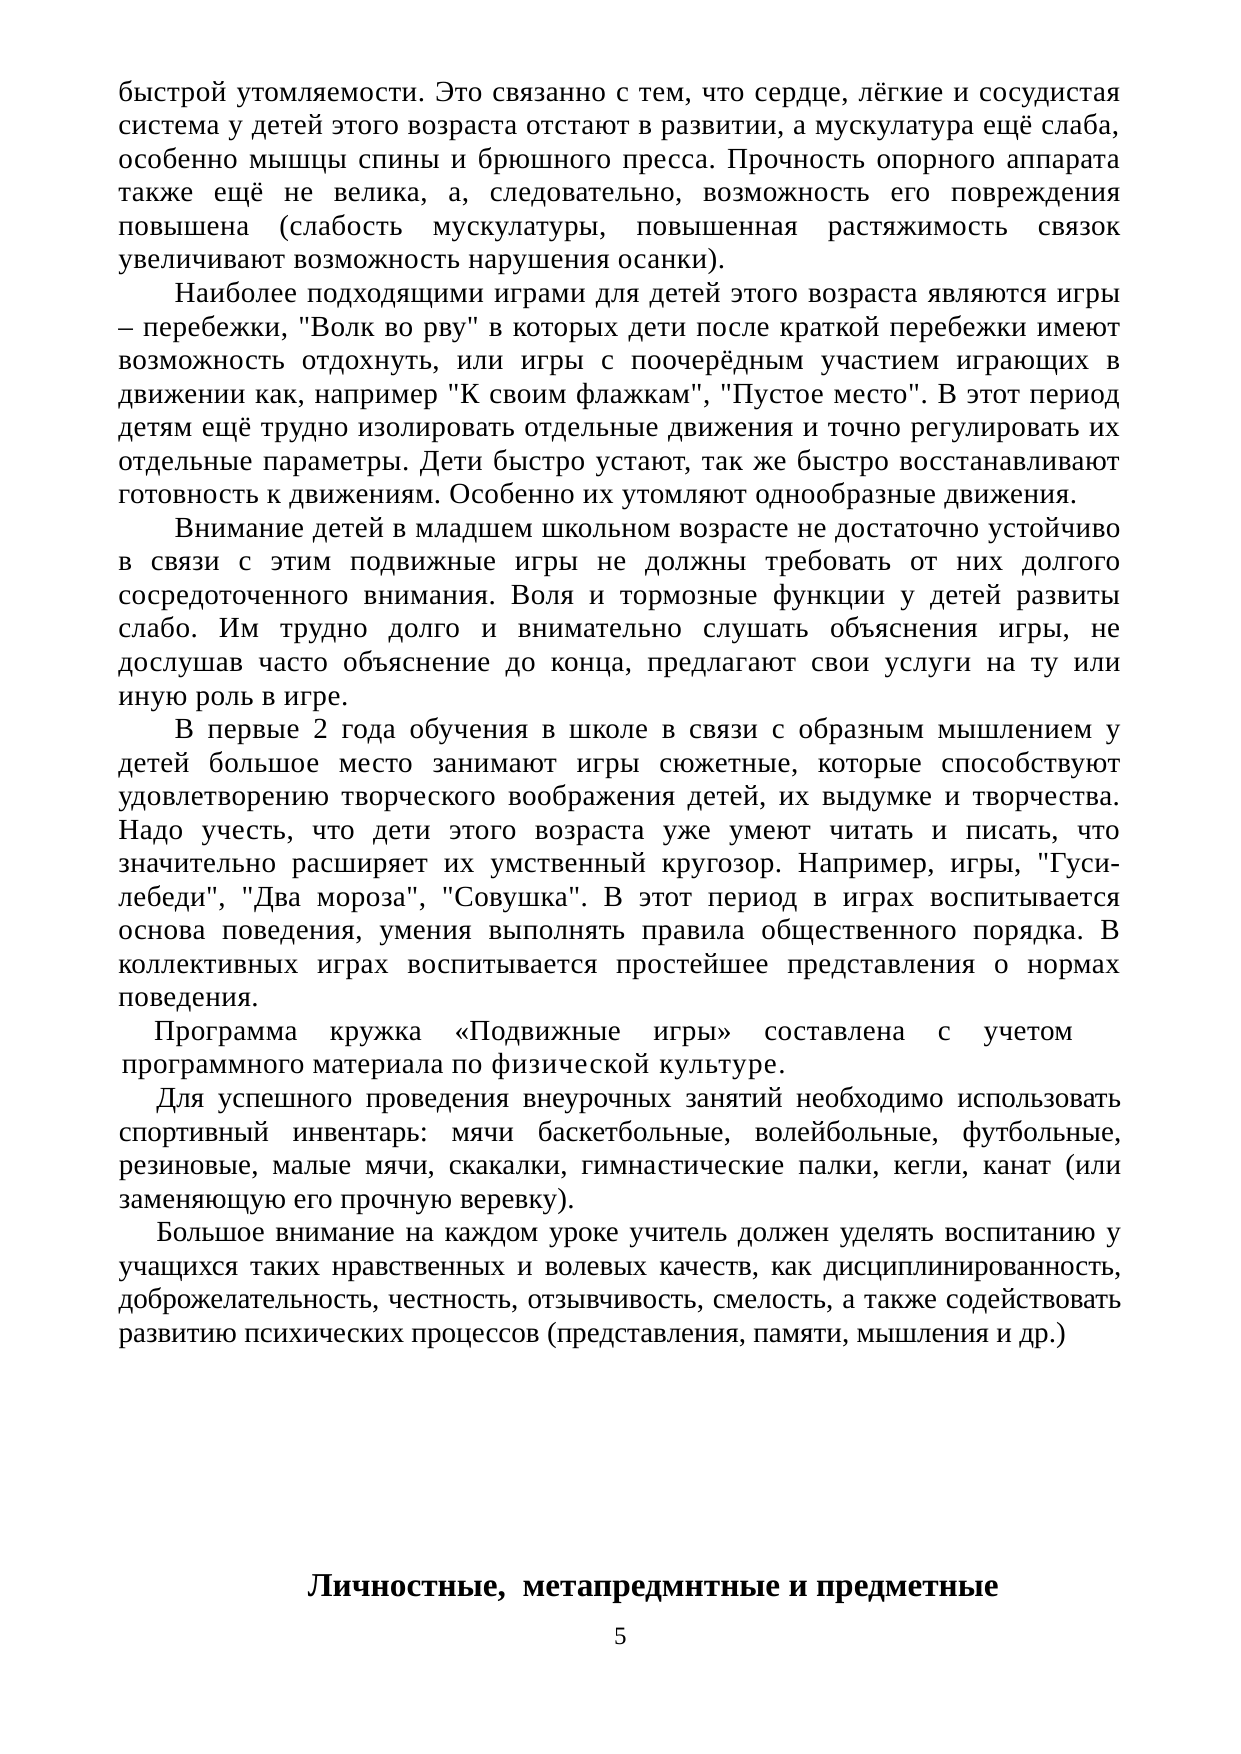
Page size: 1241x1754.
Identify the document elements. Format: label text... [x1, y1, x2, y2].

text Программа кружка «Подвижные игры» составлена с учетом программного материала по физической культуре. [122, 1013, 1074, 1080]
text Наиболее подходящими играми для детей этого возраста являются игры – перебежки, "Волк во рву" в которых дети после краткой перебежки имеют возможность отдохнуть, или игры с поочерёдным участием играющих в движении как, например "К своим флажкам", "Пустое место". В этот период детям ещё трудно изолировать отдельные движения и точно регулировать их отдельные параметры. Дети быстро устают, так же быстро восстанавливают готовность к движениям. Особенно их утомляют однообразные движения. [118, 275, 1122, 510]
text Для успешного проведения внеурочных занятий необходимо использовать спортивный инвентарь: мячи баскетбольные, волейбольные, футбольные, резиновые, малые мячи, скакалки, гимнастические палки, кегли, канат (или заменяющую его прочную веревку). [119, 1080, 1122, 1214]
text Внимание детей в младшем школьном возрасте не достаточно устойчиво в связи с этим подвижные игры не должны требовать от них долгого сосредоточенного внимания. Воля и тормозные функции у детей развиты слабо. Им трудно долго и внимательно слушать объяснения игры, не дослушав часто объяснение до конца, предлагают свои услуги на ту или иную роль в игре. [118, 510, 1122, 711]
text Личностные, метапредмнтные и предметные [118, 1566, 1122, 1604]
text В первые 2 года обучения в школе в связи с образным мышлением у детей большое место занимают игры сюжетные, которые способствуют удовлетворению творческого воображения детей, их выдумке и творчества. Надо учесть, что дети этого возраста уже умеют читать и писать, что значительно расширяет их умственный кругозор. Например, игры, "Гуси-лебеди", "Два мороза", "Совушка". В этот период в играх воспитывается основа поведения, умения выполнять правила общественного порядка. В коллективных играх воспитывается простейшее представления о нормах поведения. [118, 711, 1122, 1013]
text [118, 74, 1122, 275]
text Большое внимание на каждом уроке учитель должен уделять воспитанию у учащихся таких нравственных и волевых качеств, как дисциплинированность, доброжелательность, честность, отзывчивость, смелость, а также содействовать развитию психических процессов (представления, памяти, мышления и др.) [118, 1214, 1122, 1348]
